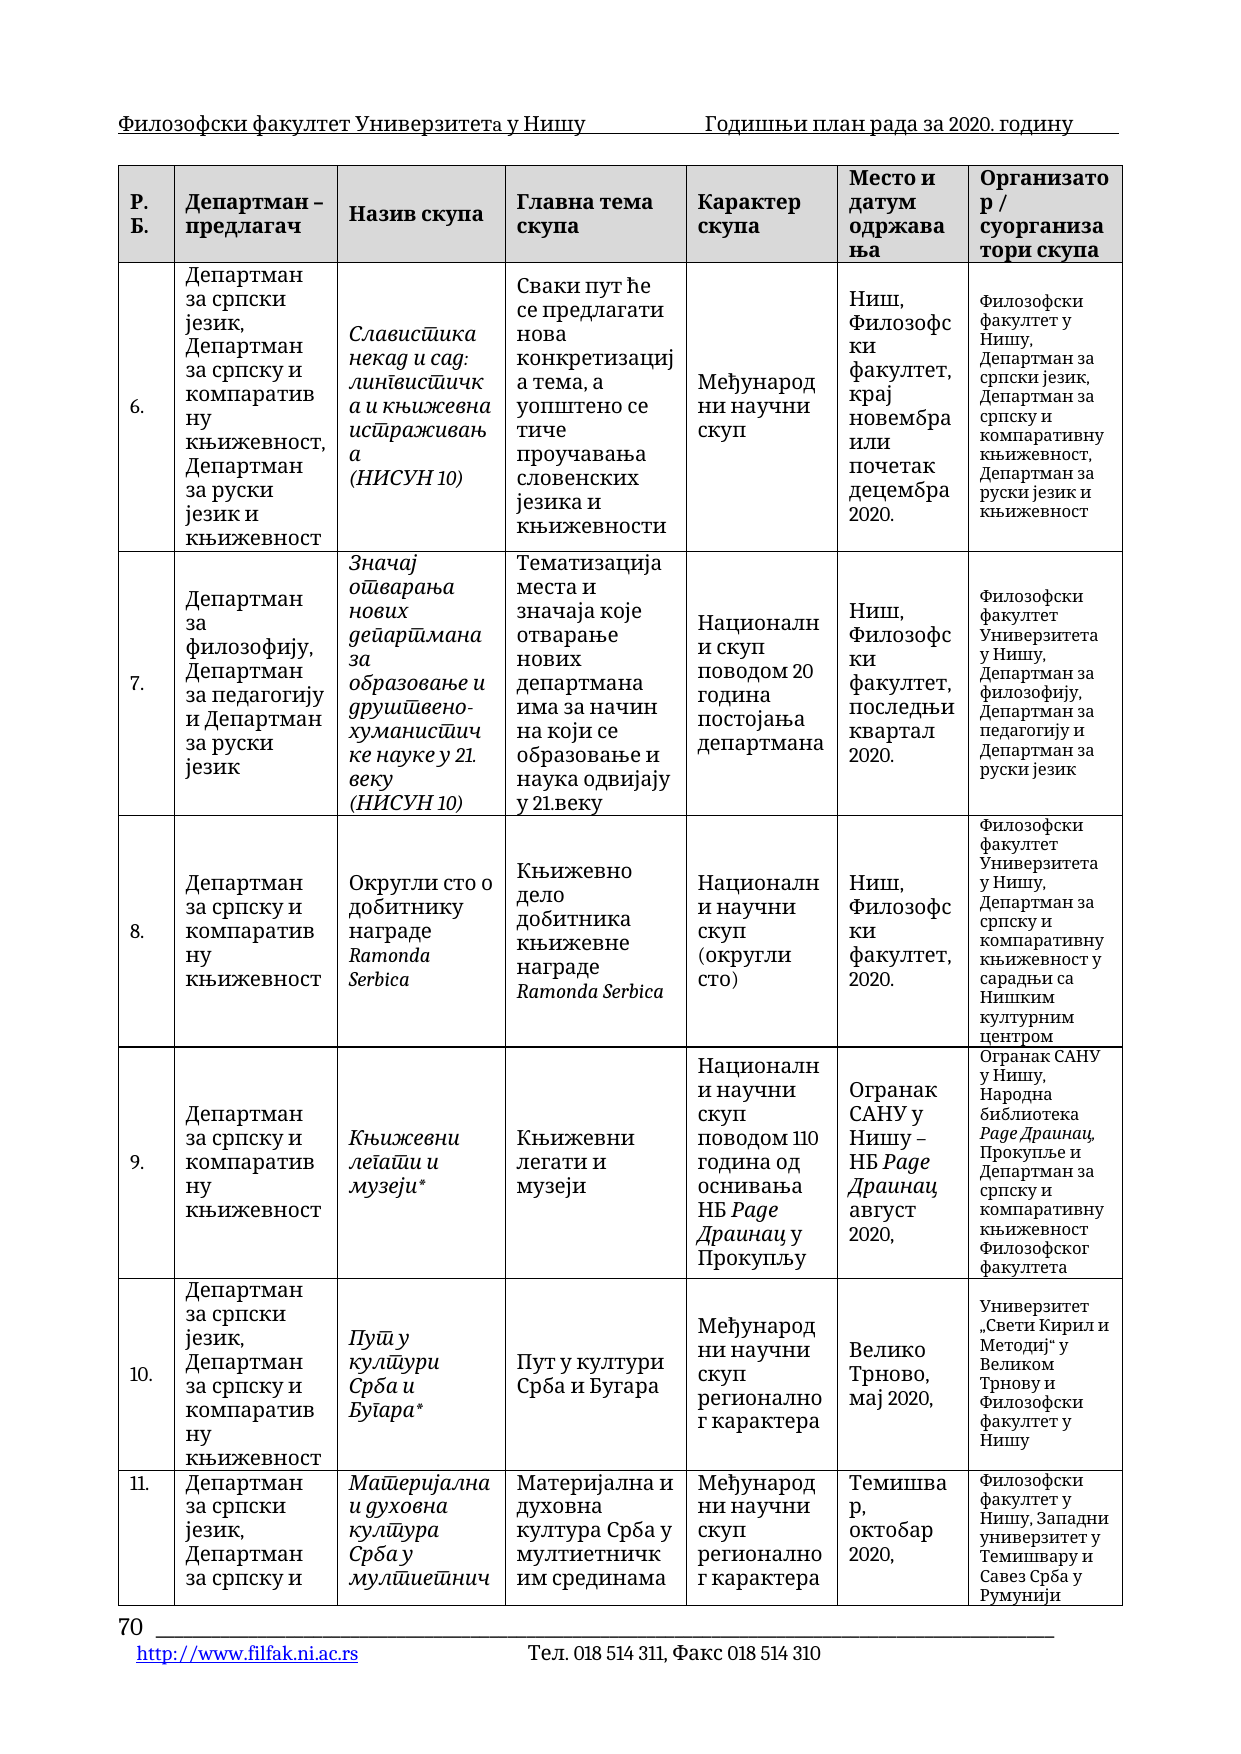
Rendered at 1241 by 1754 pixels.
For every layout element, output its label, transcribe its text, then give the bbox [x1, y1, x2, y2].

table_cell Филозофски факултет Универзитета у Нишу, Департман за филозофију, Департман за педагогију и Департман за руски језик [969, 552, 1122, 815]
table_header Место и датум одржавања [838, 166, 968, 262]
table_cell Славистика некад и сад: лингвистичка и књижевна истраживања (НИСУН 10) [338, 263, 505, 551]
table_cell Филозофски факултет Универзитета у Нишу, Департман за српску и компаративну књижевност у сарадњи са Нишким културним центром [969, 816, 1122, 1046]
table_header Карактер скупа [687, 166, 837, 262]
table_cell 9. [119, 1048, 174, 1277]
table_cell 6. [119, 263, 174, 551]
table_cell Национални скуп поводом 20 година постојања департмана [687, 552, 837, 815]
table_cell Национални научни скуп поводом 110 година од оснивања НБ Раде Драинац у Прокупљу [687, 1048, 837, 1277]
table_cell Велико Трново, мај 2020, [838, 1279, 968, 1470]
table_cell Департман за српску и компаративну књижевност [175, 816, 337, 1046]
table_cell Књижевно дело добитника књижевне награде Ramonda Serbica [506, 816, 686, 1046]
table_header Назив скупа [338, 166, 505, 262]
table_cell 10. [119, 1279, 174, 1470]
table_cell Департман за српску и компаративну књижевност [175, 1048, 337, 1277]
table_header Организатор / суорганизатори скупа [969, 166, 1122, 262]
table_cell Департман за српски језик, Департман за српску и компаративну књижевност, Департман за руски језик и књижевност [175, 263, 337, 551]
table_cell Национални научни скуп (округли сто) [687, 816, 837, 1046]
table_cell Књижевни легати и музеји [506, 1048, 686, 1277]
table_header Главна тема скупа [506, 166, 686, 262]
table_cell Значај отварања нових департмана за образовање и друштвено-хуманистичке науке у 21. веку (НИСУН 10) [338, 552, 505, 815]
table_cell 7. [119, 552, 174, 815]
table_cell Огранак САНУ у Нишу – НБ Раде Драинац август 2020, [838, 1048, 968, 1277]
table_cell Међународни научни скуп регионалног карактера [687, 1279, 837, 1470]
table_cell Пут у култури Срба и Бугара [506, 1279, 686, 1470]
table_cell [687, 1471, 837, 1605]
table_cell Ниш, Филозофски факултет, крај новембра или почетак децембра 2020. [838, 263, 968, 551]
table_header Р. Б. [119, 166, 174, 262]
table_cell Књижевни легати и музеји* [338, 1048, 505, 1277]
table_cell 8. [119, 816, 174, 1046]
table_cell Ниш, Филозофски факултет, 2020. [838, 816, 968, 1046]
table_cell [969, 1471, 1122, 1605]
table_cell Огранак САНУ у Нишу, Народна библиотека Раде Драинац, Прокупље и Департман за српску и компаративну књижевност Филозофског факултета [969, 1048, 1122, 1277]
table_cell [506, 1471, 686, 1605]
table_cell Темишвар, октобар 2020, [838, 1471, 968, 1605]
table_cell Пут у култури Срба и Бугара* [338, 1279, 505, 1470]
table_cell 11. [119, 1471, 174, 1605]
table_cell Универзитет „Свети Кирил и Методиј“ у Великом Трнову и Филозофски факултет у Нишу [969, 1279, 1122, 1470]
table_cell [175, 1471, 337, 1605]
table_cell Департман за српски језик, Департман за српску и компаративну књижевност [175, 1279, 337, 1470]
table_cell Међународни научни скуп [687, 263, 837, 551]
table_cell Ниш, Филозофски факултет, последњи квартал 2020. [838, 552, 968, 815]
table_cell Департман за филозофију, Департман за педагогију и Департман за руски језик [175, 552, 337, 815]
table_cell Округли сто о добитнику награде Ramonda Serbica [338, 816, 505, 1046]
table_cell Филозофски факултет у Нишу, Департман за српски језик, Департман за српску и компаративну књижевност, Департман за руски језик и књижевност [969, 263, 1122, 551]
table_cell Тематизација места и значаја које отварање нових департмана има за начин на који се образовање и наука одвијају у 21.веку [506, 552, 686, 815]
table_header Департман – предлагач [175, 166, 337, 262]
table_cell Сваки пут ће се предлагати нова конкретизација тема, а уопштено се тиче проучавања словенских језика и књижевности [506, 263, 686, 551]
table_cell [338, 1471, 505, 1605]
